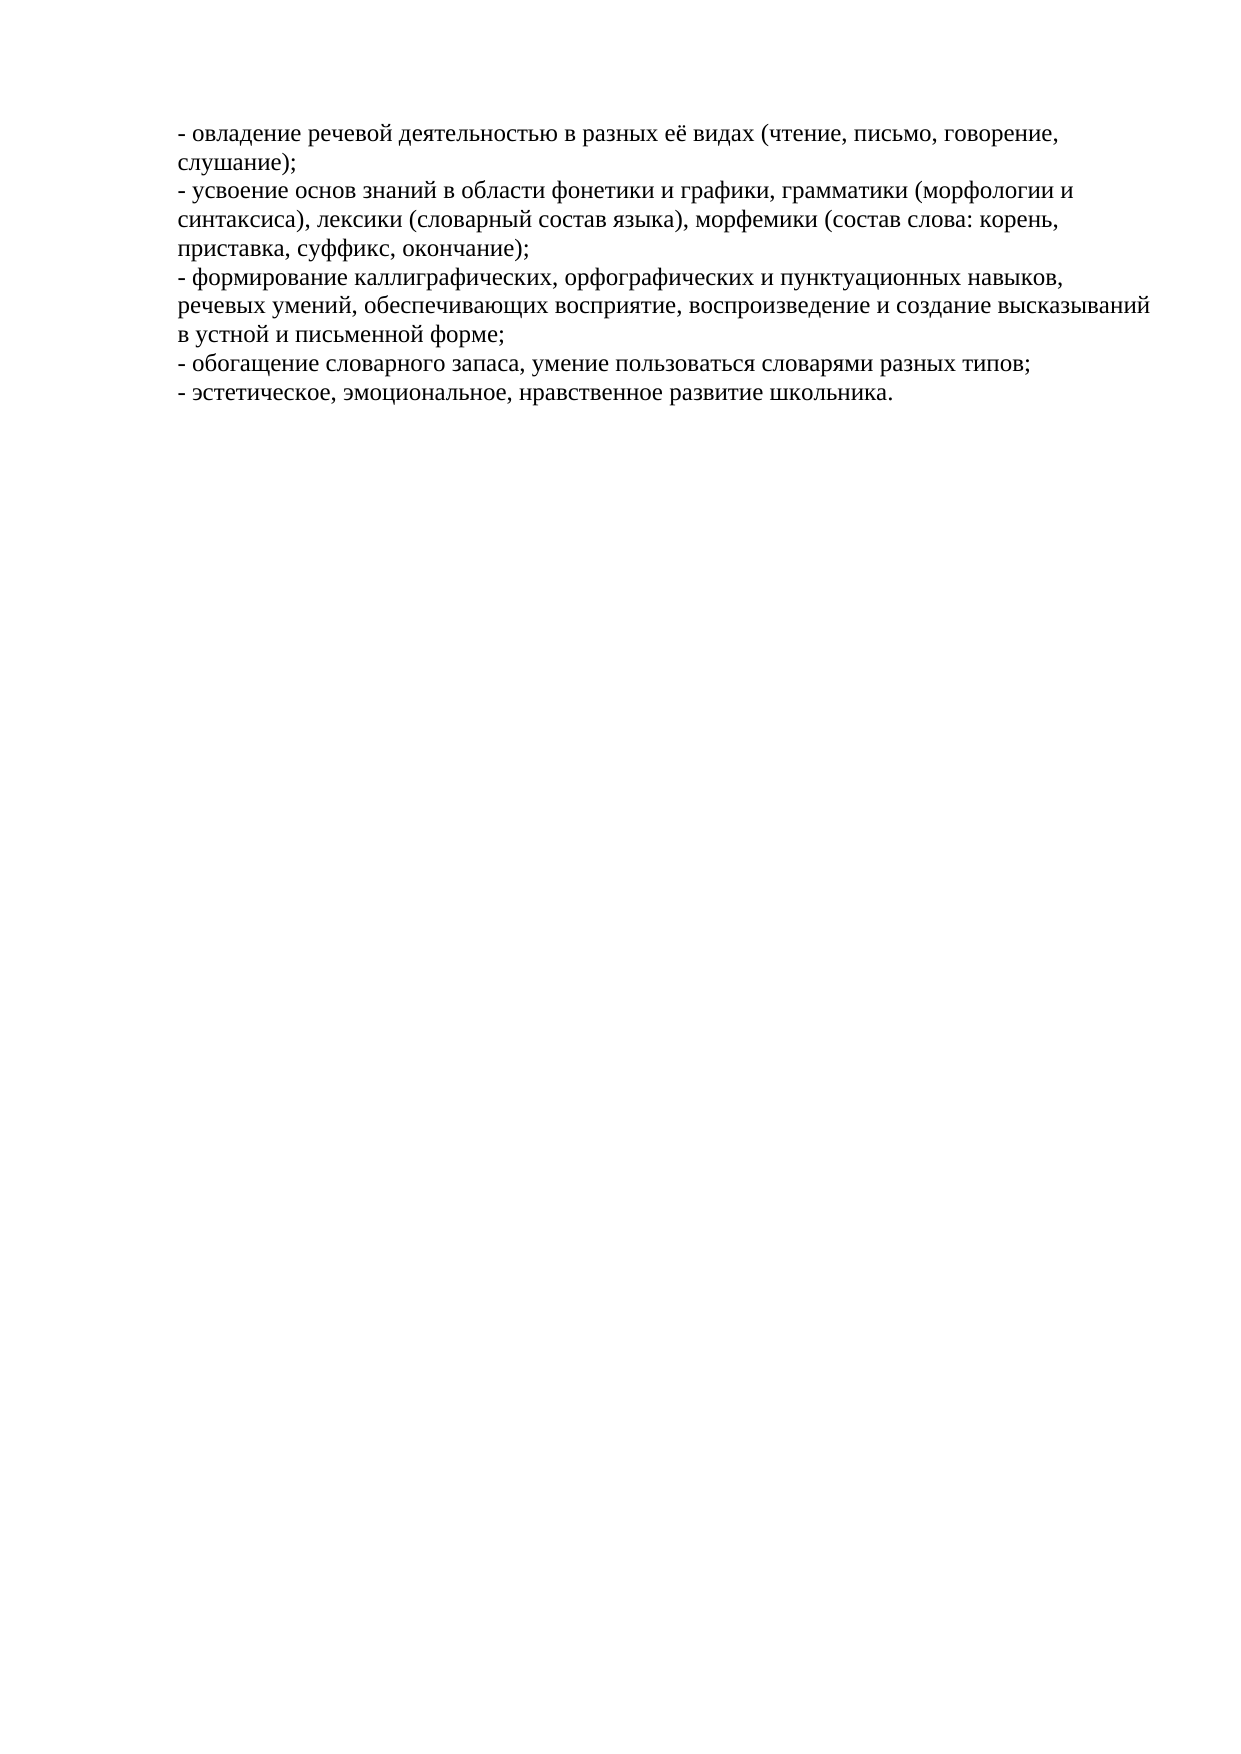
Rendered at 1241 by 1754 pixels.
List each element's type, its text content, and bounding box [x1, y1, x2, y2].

text - формирование каллиграфических, орфографических и пунктуационных навыков, речевых умений, обеспечивающих восприятие, воспроизведение и создание высказываний в устной и письменной форме; [177, 262, 1152, 348]
text - обогащение словарного запаса, умение пользоваться словарями разных типов; [177, 348, 1152, 377]
text - эстетическое, эмоциональное, нравственное развитие школьника. [177, 377, 1152, 406]
text - овладение речевой деятельностью в разных её видах (чтение, письмо, говорение, слушание); [177, 118, 1152, 176]
text - усвоение основ знаний в области фонетики и графики, грамматики (морфологии и синтаксиса), лексики (словарный состав языка), морфемики (состав слова: корень, приставка, суффикс, окончание); [177, 176, 1152, 262]
